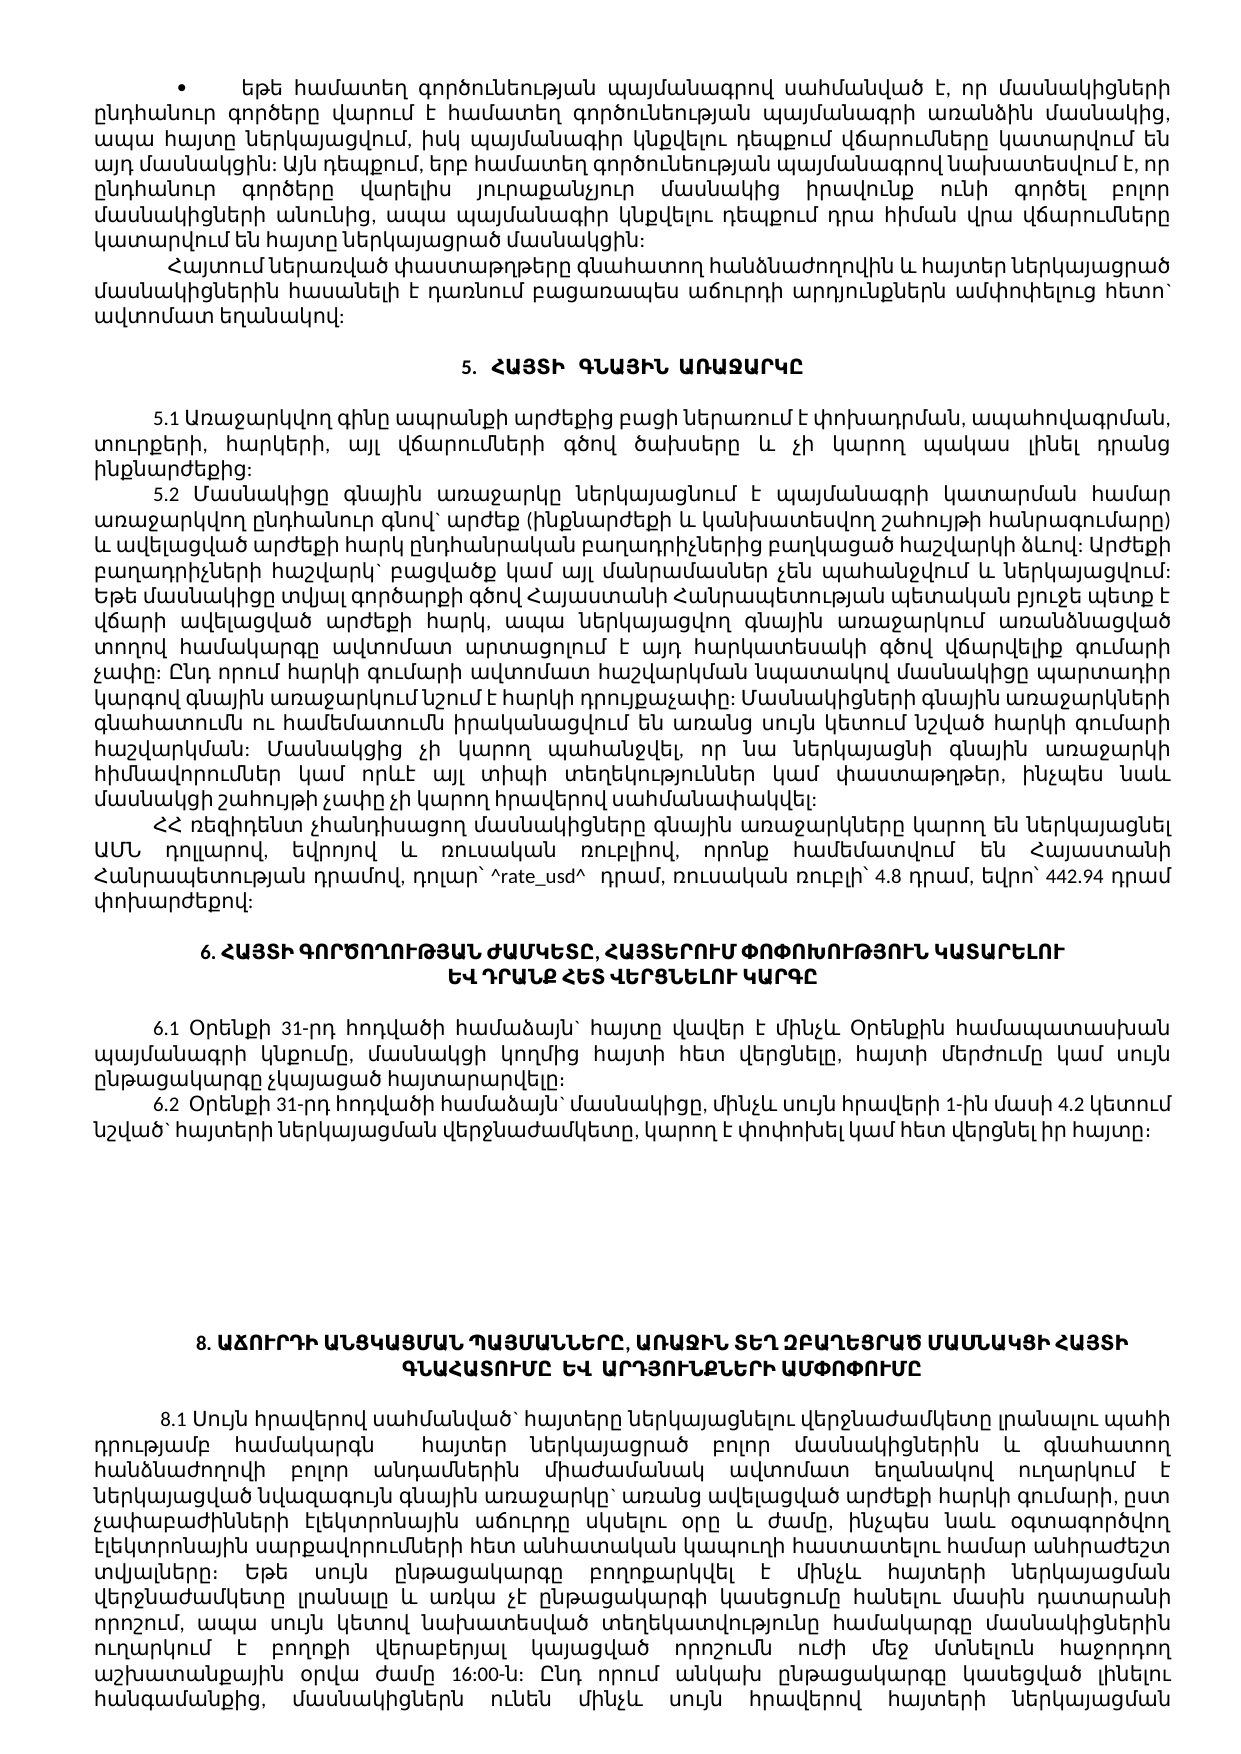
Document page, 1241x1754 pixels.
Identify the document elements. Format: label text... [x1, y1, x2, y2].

text Հայտում ներառված փաստաթղթերը գնահատող հանձնաժողովին և հայտեր ներկայացրած մասնակիցներին հասանելի է դառնում բացառապես աճուրդի արդյունքներն ամփոփելուց հետո` ավտոմատ եղանակով: [94, 253, 1171, 329]
text 6. ՀԱՅՏԻ ԳՈՐԾՈՂՈՒԹՅԱՆ ԺԱՄԿԵՏԸ, ՀԱՅՏԵՐՈՒՄ ՓՈՓՈԽՈՒԹՅՈՒՆ ԿԱՏԱՐԵԼՈՒ [94, 939, 1171, 964]
text 6.2 Օրենքի 31-րդ հոդվածի համաձայն` մասնակիցը, մինչև սույն հրավերի 1-ին մասի 4.2 կետում նշված` հայտերի ներկայացման վերջնաժամկետը, կարող է փոփոխել կամ հետ վերցնել իր հայտը։ [94, 1092, 1171, 1142]
text 5.1 Առաջարկվող գինը ապրանքի արժեքից բացի ներառում է փոխադրման, ապահովագրման, տուրքերի, հարկերի, այլ վճարումների գծով ծախսերը և չի կարող պակաս լինել դրանց ինքնարժեքից: [94, 405, 1171, 482]
text 6.1 Օրենքի 31-րդ հոդվածի համաձայն` հայտը վավեր է մինչև Օրենքին համապատասխան պայմանագրի կնքումը, մասնակցի կողմից հայտի հետ վերցնելը, հայտի մերժումը կամ սույն ընթացակարգը չկայացած հայտարարվելը։ [94, 1015, 1171, 1092]
text 5.2 Մասնակիցը գնային առաջարկը ներկայացնում է պայմանագրի կատարման համար առաջարկվող ընդհանուր գնով` արժեք (ինքնարժեքի և կանխատեսվող շահույթի հանրագումարը) և ավելացված արժեքի հարկ ընդհանրական բաղադրիչներից բաղկացած հաշվարկի ձևով: Արժեքի բաղադրիչների հաշվարկ` բացվածք կամ այլ մանրամասներ չեն պահանջվում և ներկայացվում: Եթե մասնակիցը տվյալ գործարքի գծով Հայաստանի Հանրապետության պետական բյուջե պետք է վճարի ավելացված արժեքի հարկ, ապա ներկայացվող գնային առաջարկում առանձնացված տողով համակարգը ավտոմատ արտացոլում է այդ հարկատեսակի գծով վճարվելիք գումարի չափը: Ընդ որում հարկի գումարի ավտոմատ հաշվարկման նպատակով մասնակիցը պարտադիր կարգով գնային առաջարկում նշում է հարկի դրույքաչափը: Մասնակիցների գնային առաջարկների գնահատումն ու համեմատումն իրականացվում են առանց սույն կետում նշված հարկի գումարի հաշվարկման: Մասնակցից չի կարող պահանջվել, որ նա ներկայացնի գնային առաջարկի հիմնավորումներ կամ որևէ այլ տիպի տեղեկություններ կամ փաստաթղթեր, ինչպես նաև մասնակցի շահույթի չափը չի կարող հրավերով սահմանափակվել: [94, 482, 1171, 812]
text ՀՀ ռեզիդենտ չհանդիսացող մասնակիցները գնային առաջարկները կարող են ներկայացնել ԱՄՆ դոլլարով, եվրոյով և ռուսական ռուբլիով, որոնք համեմատվում են Հայաստանի Հանրապետության դրամով, դոլար՝ ^rate_usd^ դրամ, ռուսական ռուբլի՝ 4.8 դրամ, եվրո՝ 442.94 դրամ փոխարժեքով: [94, 812, 1171, 914]
list եթե համատեղ գործունեության պայմանագրով սահմանված է, որ մասնակիցների ընդհանուր գործերը վարում է համատեղ գործունեության պայմանագրի առանձին մասնակից, ապա հայտը ներկայացվում, իսկ պայմանագիր կնքվելու դեպքում վճարումները կատարվում են այդ մասնակցին: Այն դեպքում, երբ համատեղ գործունեության պայմանագրով նախատեսվում է, որ ընդհանուր գործերը վարելիս յուրաքանչյուր մասնակից իրավունք ունի գործել բոլոր մասնակիցների անունից, ապա պայմանագիր կնքվելու դեպքում դրա հիման վրա վճարումները կատարվում են հայտը ներկայացրած մասնակցին: [94, 75, 1171, 253]
text ԵՎ ԴՐԱՆՔ ՀԵՏ ՎԵՐՑՆԵԼՈՒ ԿԱՐԳԸ [94, 964, 1171, 990]
text 8. ԱՃՈՒՐԴԻ ԱՆՑԿԱՑՄԱՆ ՊԱՅՄԱՆՆԵՐԸ, ԱՌԱՋԻՆ ՏԵՂ ԶԲԱՂԵՑՐԱԾ ՄԱՍՆԱԿՑԻ ՀԱՅՏԻ [94, 1330, 1171, 1356]
text ԳՆԱՀԱՏՈՒՄԸ ԵՎ ԱՐԴՅՈՒՆՔՆԵՐԻ ԱՄՓՈՓՈՒՄԸ [94, 1356, 1171, 1381]
text 5. ՀԱՅՏԻ ԳՆԱՅԻՆ ԱՌԱՋԱՐԿԸ [94, 354, 1171, 380]
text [94, 1407, 1171, 1712]
